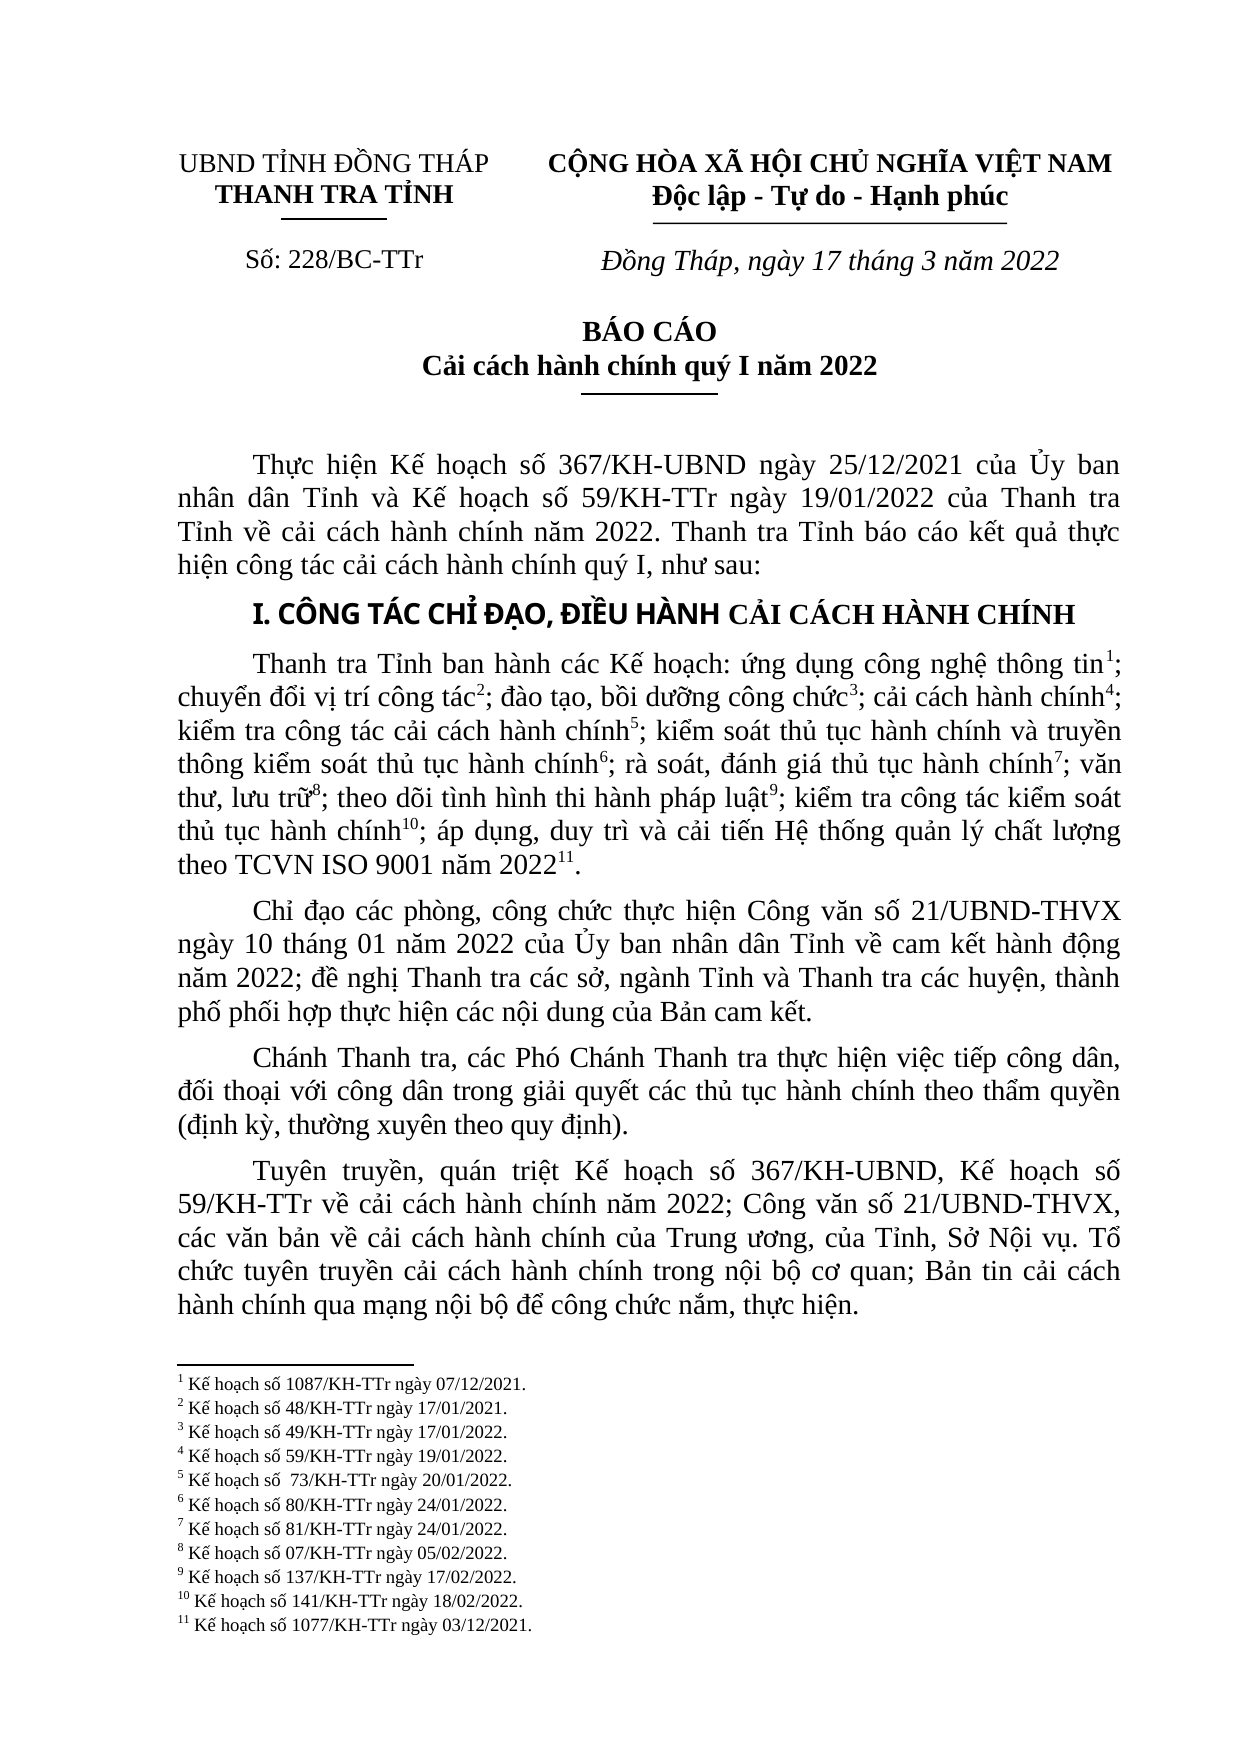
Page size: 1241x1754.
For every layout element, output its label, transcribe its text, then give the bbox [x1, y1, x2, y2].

text Thực hiện Kế hoạch số 367/KH-UBND ngày 25/12/2021 của Ủy ban nhân dân Tỉnh và Kế hoạch số 59/KH-TTr ngày 19/01/2022 của Thanh tra Tỉnh về cải cách hành chính năm 2022. Thanh tra Tỉnh báo cáo kết quả thực hiện công tác cải cách hành chính quý I, như sau: [177, 447, 1122, 581]
text BÁO CÁO [177, 314, 1122, 348]
text Cải cách hành chính quý I năm 2022 [177, 348, 1122, 382]
text Chỉ đạo các phòng, công chức thực hiện Công văn số 21/UBND-THVX ngày 10 tháng 01 năm 2022 của Ủy ban nhân dân Tỉnh về cam kết hành động năm 2022; đề nghị Thanh tra các sở, ngành Tỉnh và Thanh tra các huyện, thành phố phối hợp thực hiện các nội dung của Bản cam kết. [177, 893, 1122, 1027]
table_header CỘNG HÒA XÃ HỘI CHỦ NGHĨA VIỆT Độc lập - Tự do - Hạnh phúc [515, 147, 1146, 243]
text Chánh Thanh tra, các Phó Chánh Thanh tra thực hiện việc tiếp công dân, đối thoại với công dân trong giải quyết các thủ tục hành chính theo thẩm quyền (định kỳ, thường xuyên theo quy định). [177, 1040, 1122, 1140]
text Tuyên truyền, quán triệt Kế hoạch số 367/KH-UBND, Kế hoạch số 59/KH-TTr về cải cách hành chính năm 2022; Công văn số 21/UBND-THVX, các văn bản về cải cách hành chính của Trung ương, của Tỉnh, Sở Nội vụ. Tổ chức tuyên truyền cải cách hành chính trong nội bộ cơ quan; Bản tin cải cách hành chính qua mạng nội bộ để công chức nắm, thực hiện. [177, 1153, 1122, 1321]
text Thanh tra Tỉnh ban hành các Kế hoạch: ứng dụng công nghệ thông tin; chuyển đổi vị trí công tác; đào tạo, bồi dưỡng công chức; cải cách hành chính; kiểm tra công tác cải cách hành chính; kiểm soát thủ tục hành chính và truyền thông kiểm soát thủ tục hành chính; rà soát, đánh giá thủ tục hành chính; văn thư, lưu trữ; theo dõi tình hình thi hành pháp luật; kiểm tra công tác kiểm soát thủ tục hành chính; áp dụng, duy trì và cải tiến Hệ thống quản lý chất lượng theo TCVN ISO 9001 năm 2022. [177, 646, 1122, 881]
table_cell Số: 228/BC-TTr [154, 243, 514, 276]
table_header UBND TỈNH ĐỒNG THÁP THANH TRA TỈNH [154, 147, 514, 243]
text I. CÔNG TÁC CHỈ ĐẠO, ĐIỀU HÀNH CẢI CÁCH HÀNH CHÍNH [177, 593, 1122, 633]
table_cell Đồng Tháp, ngày 17 tháng 3 năm 2022 [515, 243, 1146, 276]
